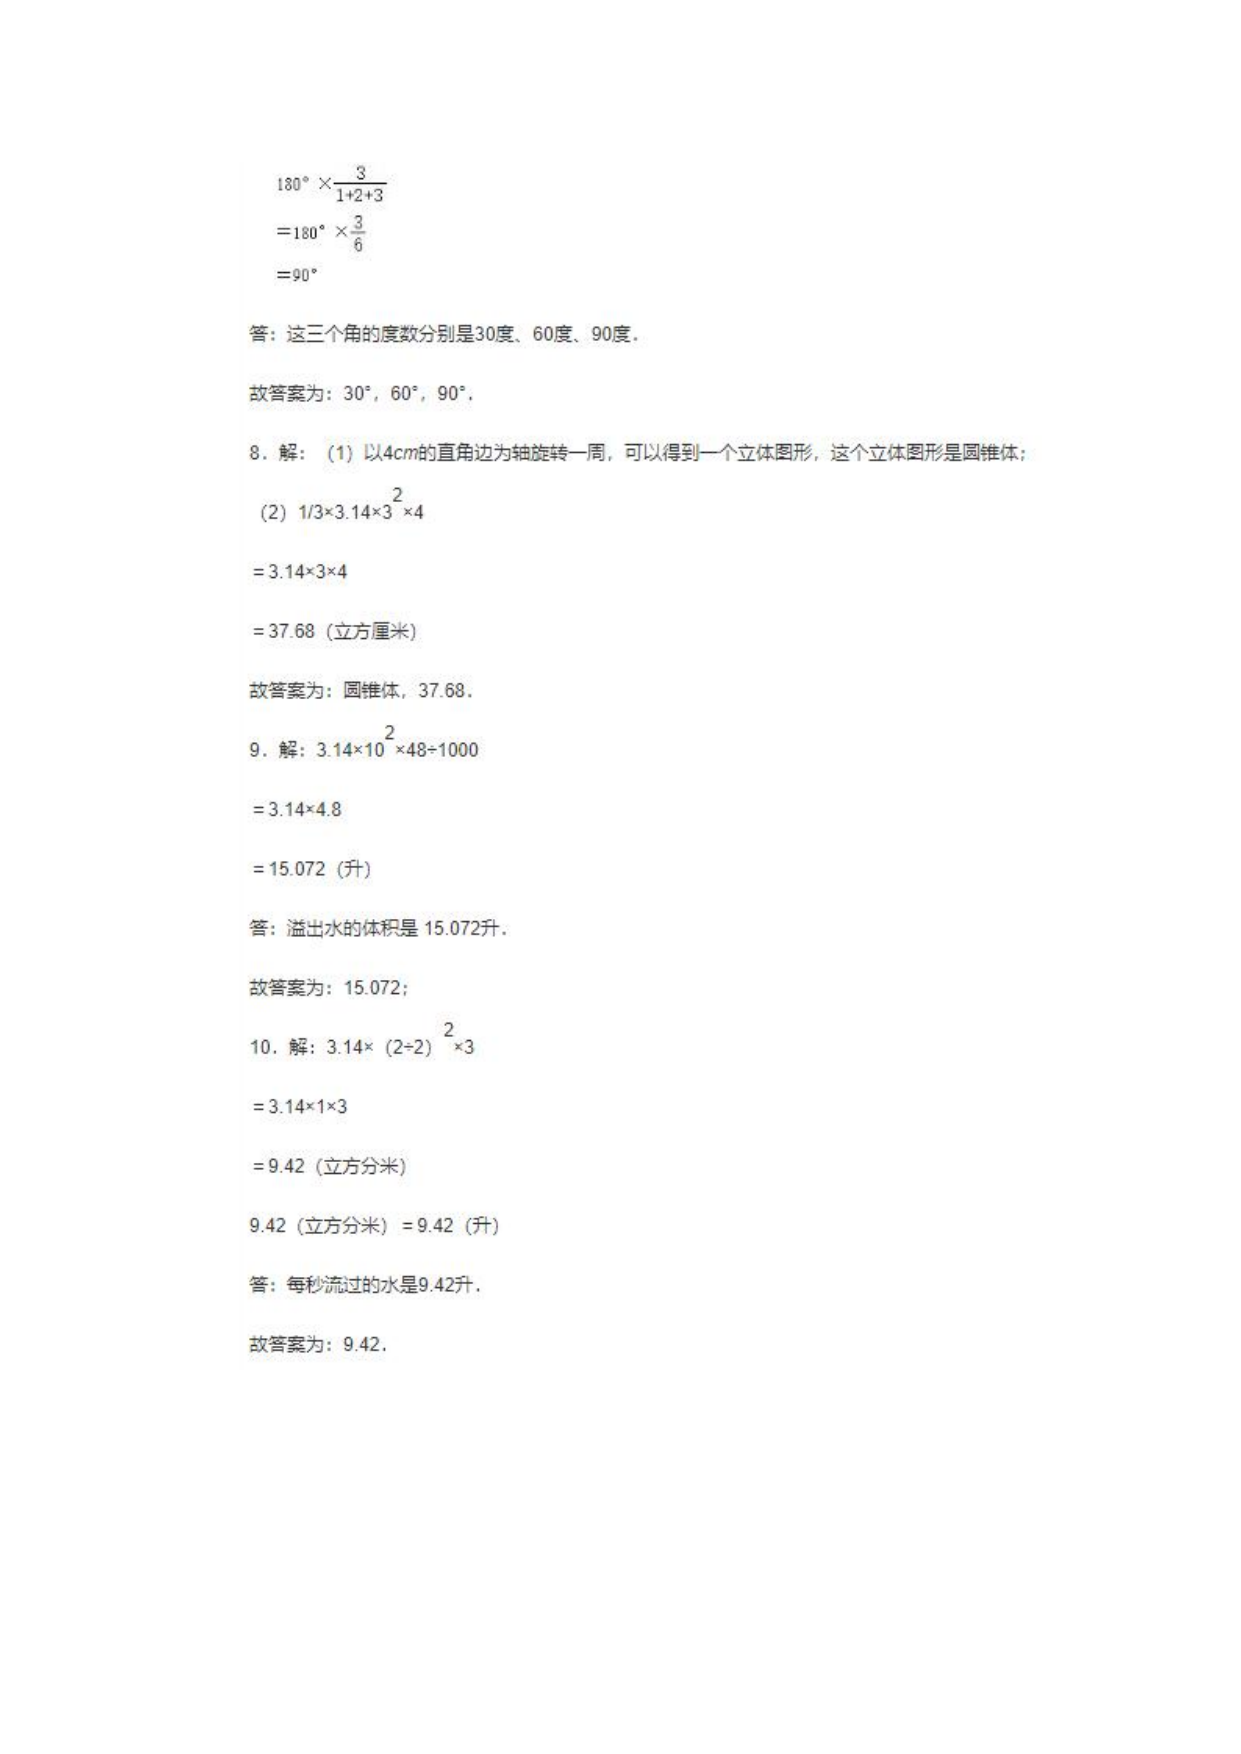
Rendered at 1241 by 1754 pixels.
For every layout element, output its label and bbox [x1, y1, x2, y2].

picture [198, 162, 1042, 1370]
